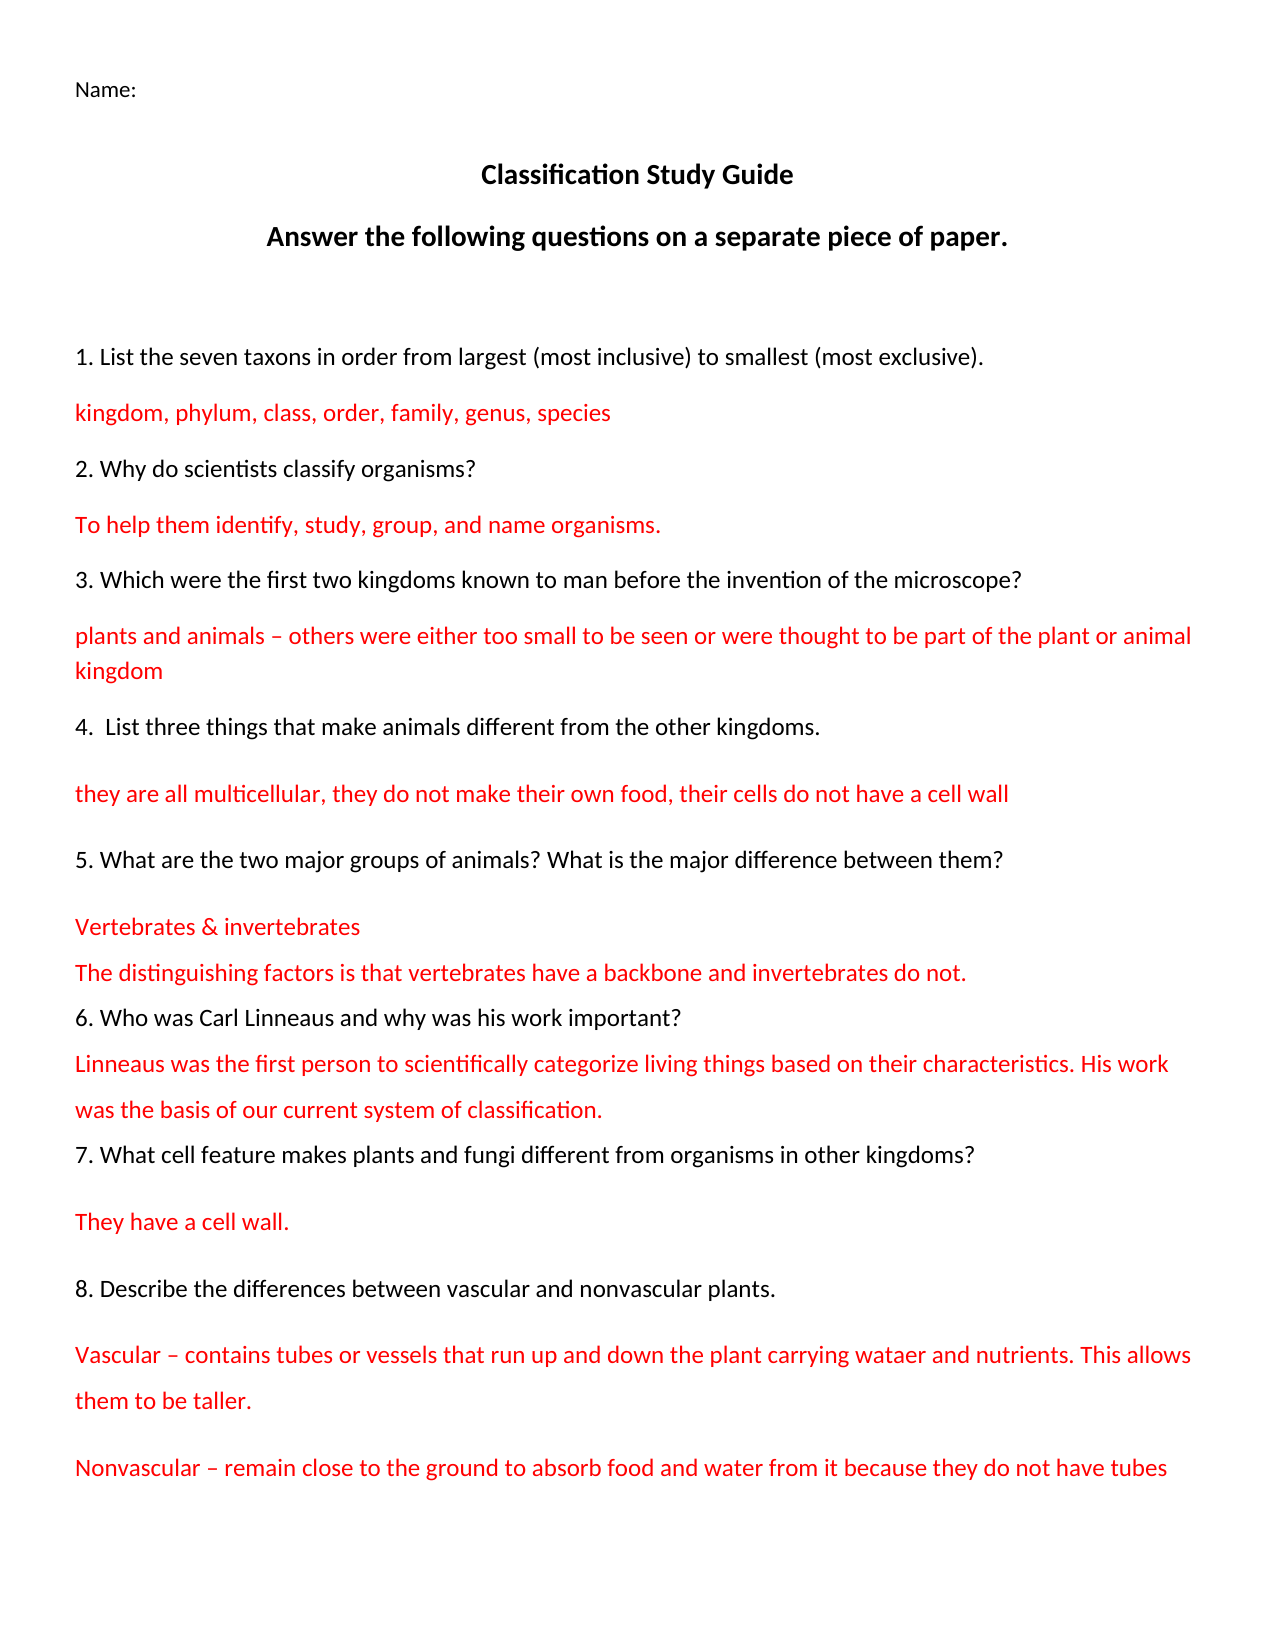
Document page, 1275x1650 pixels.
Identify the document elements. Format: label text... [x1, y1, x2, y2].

text they are all multicellular, they do not make their own food, their cells do not have a cell wall [75, 778, 1200, 808]
text The distinguishing factors is that vertebrates have a backbone and invertebrates do not. [75, 957, 1200, 987]
text To help them identify, study, group, and name organisms. [75, 509, 1200, 539]
text 5. What are the two major groups of animals? What is the major difference between them? [75, 844, 1200, 875]
text 6. Who was Carl Linneaus and why was his work important? [75, 1002, 1200, 1033]
text 4. List three things that make animals different from the other kingdoms. [75, 711, 1200, 742]
text They have a cell wall. [75, 1206, 1200, 1237]
text Linneaus was the first person to scientifically categorize living things based on their characteristics. His work was the basis of our current system of classification. [75, 1048, 1200, 1124]
text Nonvascular – remain close to the ground to absorb food and water from it because they do not have tubes [75, 1452, 1200, 1482]
text plants and animals – others were either too small to be seen or were thought to be part of the plant or animal kingdom [75, 621, 1200, 686]
text Classification Study Guide [75, 156, 1200, 192]
text 7. What cell feature makes plants and fungi different from organisms in other kingdoms? [75, 1140, 1200, 1170]
text 3. Which were the first two kingdoms known to man before the invention of the microscope? [75, 565, 1200, 595]
text Answer the following questions on a separate piece of paper. [75, 218, 1200, 253]
text kingdom, phylum, class, order, family, genus, species [75, 397, 1200, 428]
text 2. Why do scientists classify organisms? [75, 453, 1200, 483]
text Vertebrates & invertebrates [75, 911, 1200, 942]
text Vascular – contains tubes or vessels that run up and down the plant carrying wataer and nutrients. This allows them to be taller. [75, 1339, 1200, 1416]
text 1. List the seven taxons in order from largest (most inclusive) to smallest (most exclusive). [75, 341, 1200, 372]
text 8. Describe the differences between vascular and nonvascular plants. [75, 1273, 1200, 1303]
